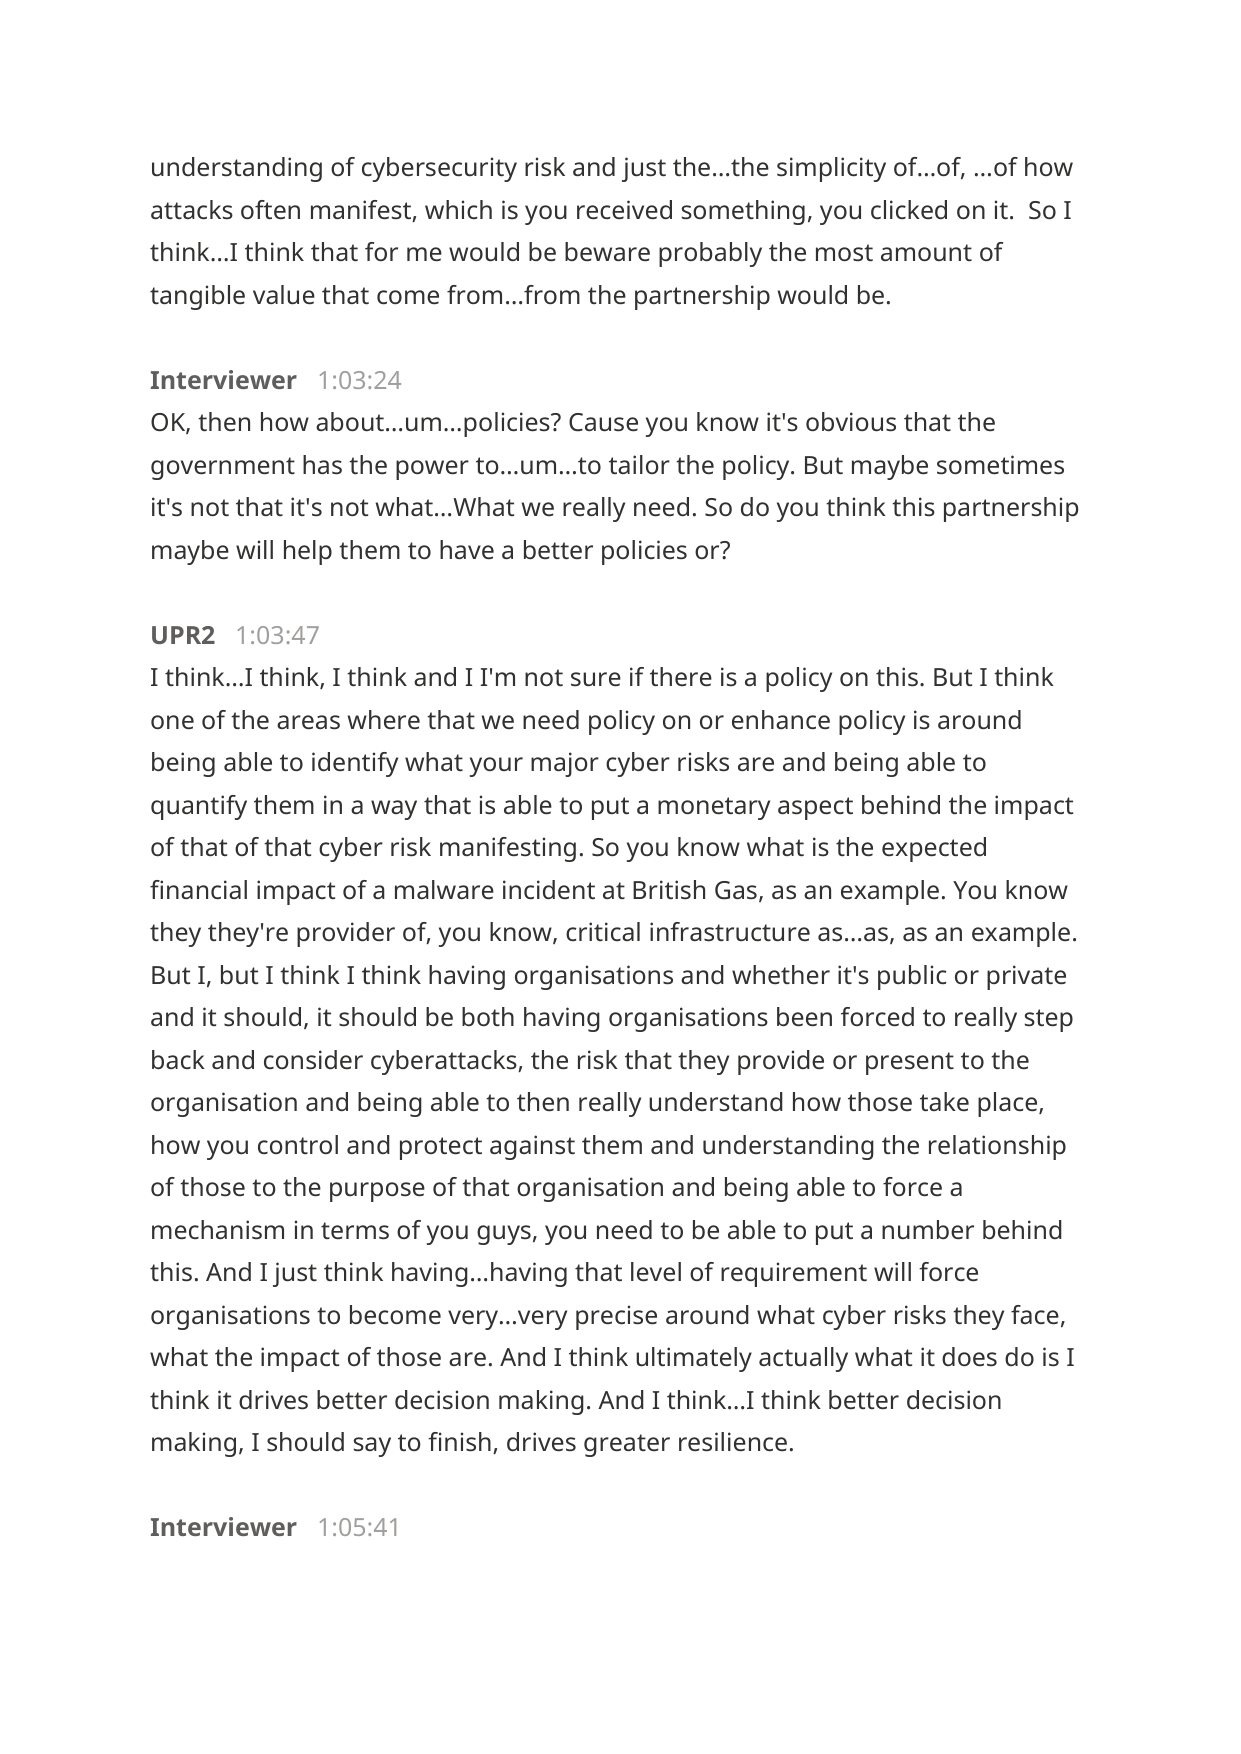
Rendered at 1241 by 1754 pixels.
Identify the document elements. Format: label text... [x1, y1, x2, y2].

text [150, 1467, 1090, 1544]
text UPR2 1:03:47 I think…I think, I think and I I'm not sure if there is a policy on this. But I think one of the areas where that we need policy on or enhance policy is around being able to identify what your major cyber risks are and being able to quantify them in a way that is able to put a monetary aspect behind the impact of that of that cyber risk manifesting. So you know what is the expected financial impact of a malware incident at British Gas, as an example. You know they they're provider of, you know, critical infrastructure as…as, as an example. But I, but I think I think having organisations and whether it's public or private and it should, it should be both having organisations been forced to really step back and consider cyberattacks, the risk that they provide or present to the organisation and being able to then really understand how those take place, how you control and protect against them and understanding the relationship of those to the purpose of that organisation and being able to force a mechanism in terms of you guys, you need to be able to put a number behind this. And I just think having…having that level of requirement will force organisations to become very…very precise around what cyber risks they face, what the impact of those are. And I think ultimately actually what it does do is I think it drives better decision making. And I think…I think better decision making, I should say to finish, drives greater resilience. [150, 575, 1090, 1459]
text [150, 150, 1090, 312]
text Interviewer 1:03:24 OK, then how about…um…policies? Cause you know it's obvious that the government has the power to…um…to tailor the policy. But maybe sometimes it's not that it's not what…What we really need. So do you think this partnership maybe will help them to have a better policies or? [150, 320, 1090, 567]
